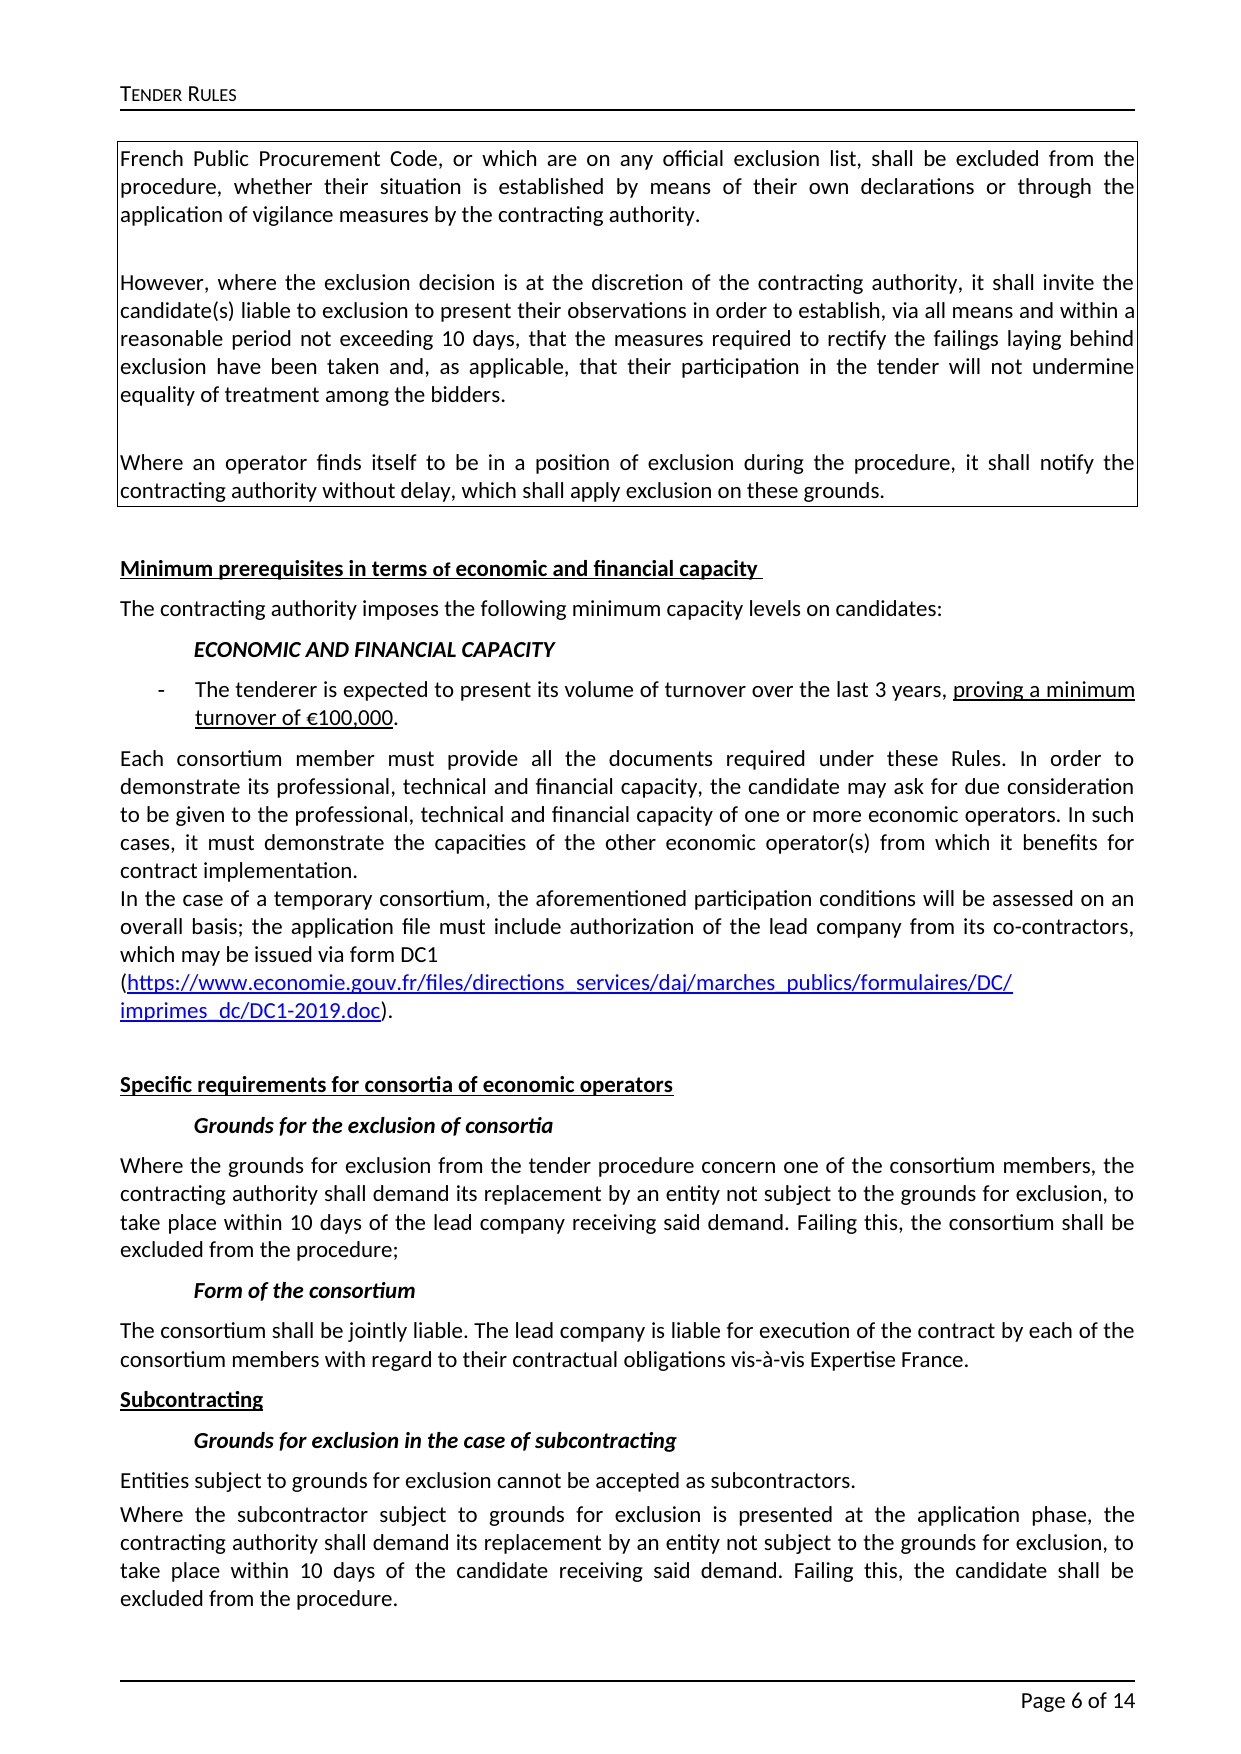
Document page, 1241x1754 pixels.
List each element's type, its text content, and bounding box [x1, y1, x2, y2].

text Where the grounds for exclusion from the tender procedure concern one of the consortium members, the contracting authority shall demand its replacement by an entity not subject to the grounds for exclusion, to take place within 10 days of the lead company receiving said demand. Failing this, the consortium shall be excluded from the procedure; [120, 1152, 1135, 1264]
text Where the subcontractor subject to grounds for exclusion is presented at the application phase, the contracting authority shall demand its replacement by an entity not subject to the grounds for exclusion, to take place within 10 days of the candidate receiving said demand. Failing this, the candidate shall be excluded from the procedure. [120, 1500, 1135, 1612]
text (https://www.economie.gouv.fr/files/directions_services/daj/marches_publics/formulaires/DC/imprimes_dc/DC1-2019.doc). [120, 968, 1135, 1024]
subtitle Specific requirements for consortia of economic operators [120, 1071, 1135, 1098]
text Each consortium member must provide all the documents required under these Rules. In order to demonstrate its professional, technical and financial capacity, the candidate may ask for due consideration to be given to the professional, technical and financial capacity of one or more economic operators. In such cases, it must demonstrate the capacities of the other economic operator(s) from which it benefits for contract implementation. [120, 744, 1135, 884]
subtitle Grounds for the exclusion of consortia [194, 1111, 1135, 1139]
text Entities subject to grounds for exclusion cannot be accepted as subcontractors. [120, 1466, 1135, 1494]
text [118, 142, 1137, 228]
subtitle ECONOMIC AND FINANCIAL CAPACITY [194, 635, 1135, 663]
text Where an operator finds itself to be in a position of exclusion during the procedure, it shall notify the contracting authority without delay, which shall apply exclusion on these grounds. [118, 445, 1137, 506]
list The tenderer is expected to present its volume of turnover over the last 3 years, proving a minimum turnover of €100,000. [157, 675, 1135, 731]
text However, where the exclusion decision is at the discretion of the contracting authority, it shall invite the candidate(s) liable to exclusion to present their observations in order to establish, via all means and within a reasonable period not exceeding 10 days, that the measures required to rectify the failings laying behind exclusion have been taken and, as applicable, that their participation in the tender will not undermine equality of treatment among the bidders. [118, 265, 1137, 408]
text In the case of a temporary consortium, the aforementioned participation conditions will be assessed on an overall basis; the application file must include authorization of the lead company from its co-contractors, which may be issued via form DC1 [120, 884, 1135, 968]
subtitle Form of the consortium [194, 1276, 1135, 1304]
subtitle Minimum prerequisites in terms of economic and financial capacity [120, 554, 1135, 582]
text The contracting authority imposes the following minimum capacity levels on candidates: [120, 594, 1135, 622]
subtitle Grounds for exclusion in the case of subcontracting [194, 1426, 1135, 1454]
subtitle Subcontracting [120, 1385, 1135, 1413]
text The consortium shall be jointly liable. The lead company is liable for execution of the contract by each of the consortium members with regard to their contractual obligations vis-à-vis Expertise France. [120, 1317, 1135, 1373]
